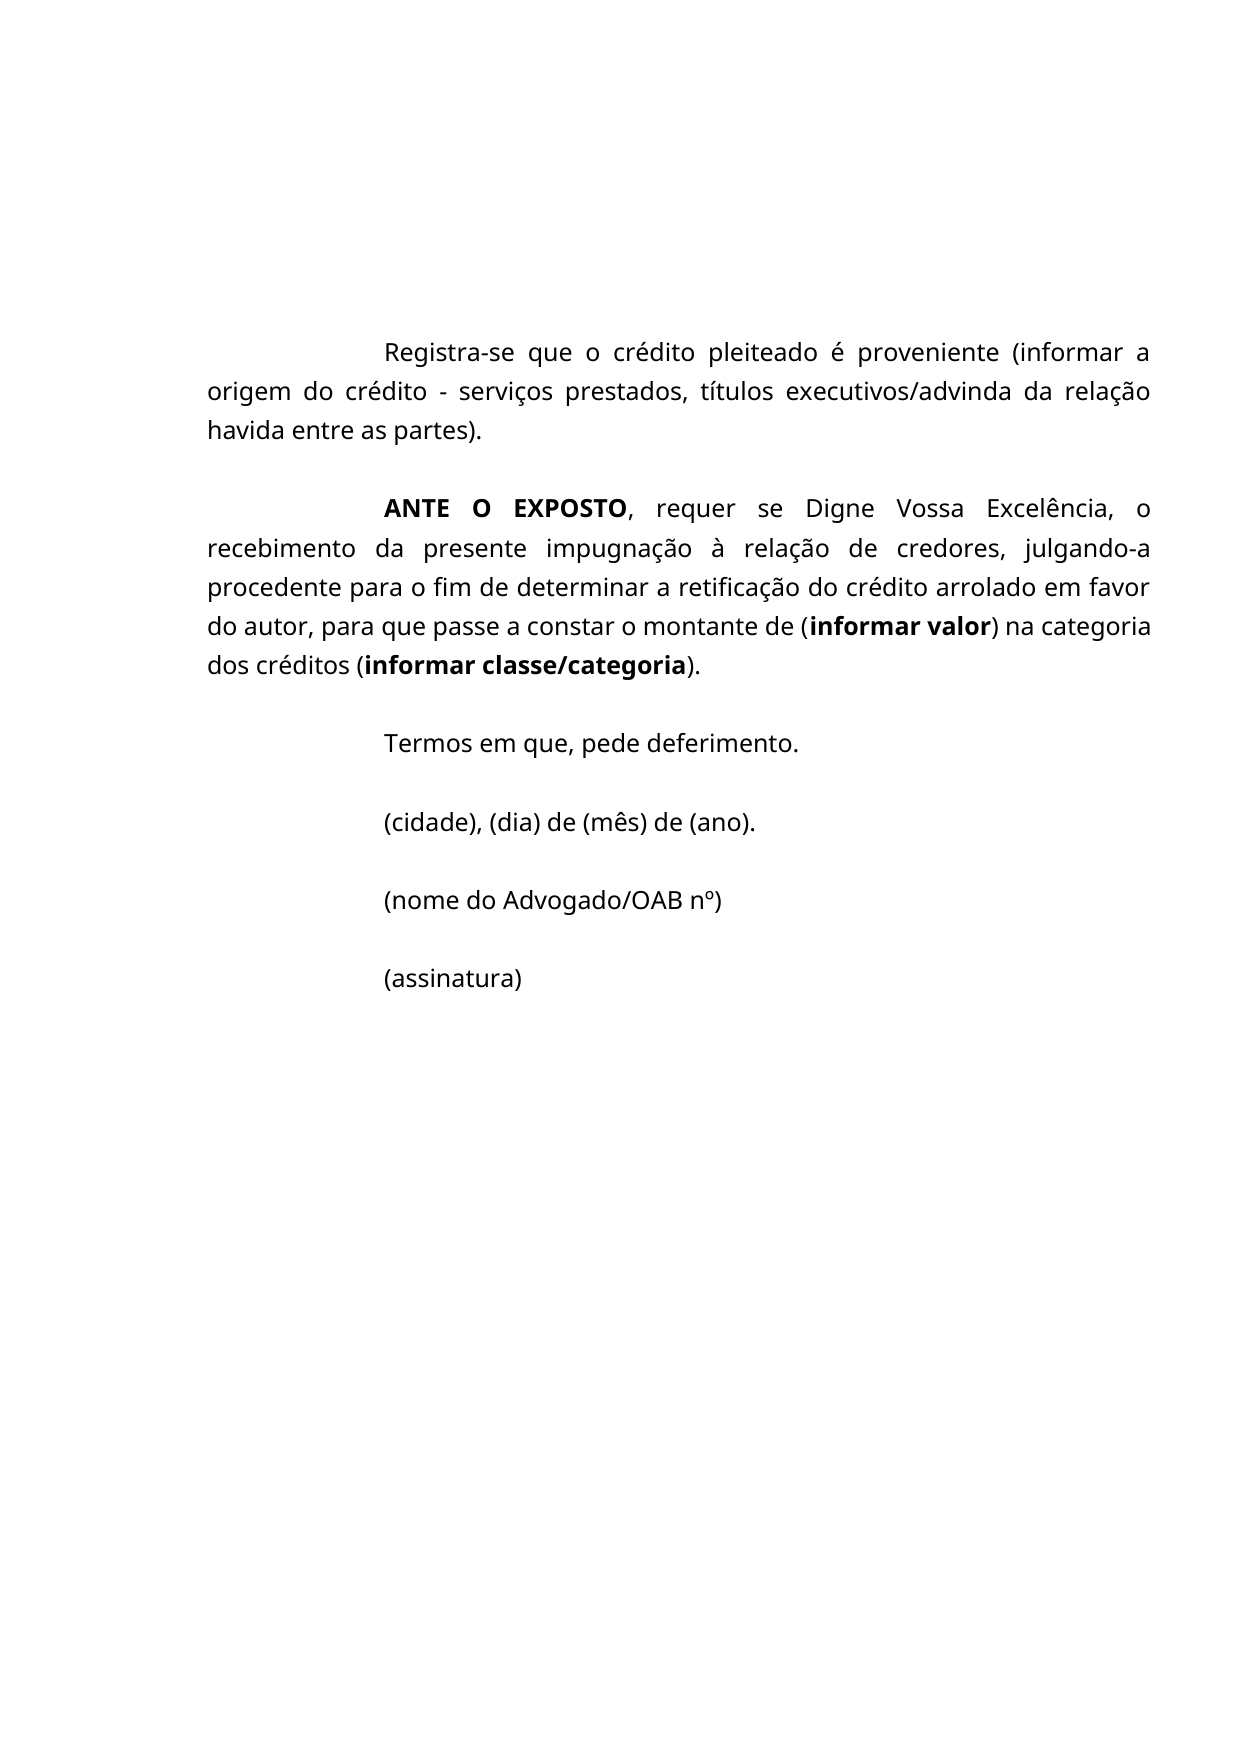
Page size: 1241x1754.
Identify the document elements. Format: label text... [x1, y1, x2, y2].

text (assinatura) [207, 961, 1152, 995]
text (cidade), (dia) de (mês) de (ano). [207, 804, 1152, 838]
text (nome do Advogado/OAB nº) [207, 883, 1152, 917]
text ANTE O EXPOSTO, requer se Digne Vossa Excelência, o recebimento da presente impugnação à relação de credores, julgando-a procedente para o fim de determinar a retificação do crédito arrolado em favor do autor, para que passe a constar o montante de (informar valor) na categoria dos créditos (informar classe/categoria). [207, 491, 1152, 682]
text Registra-se que o crédito pleiteado é proveniente (informar a origem do crédito - serviços prestados, títulos executivos/advinda da relação havida entre as partes). [207, 334, 1152, 447]
text Termos em que, pede deferimento. [207, 726, 1152, 760]
